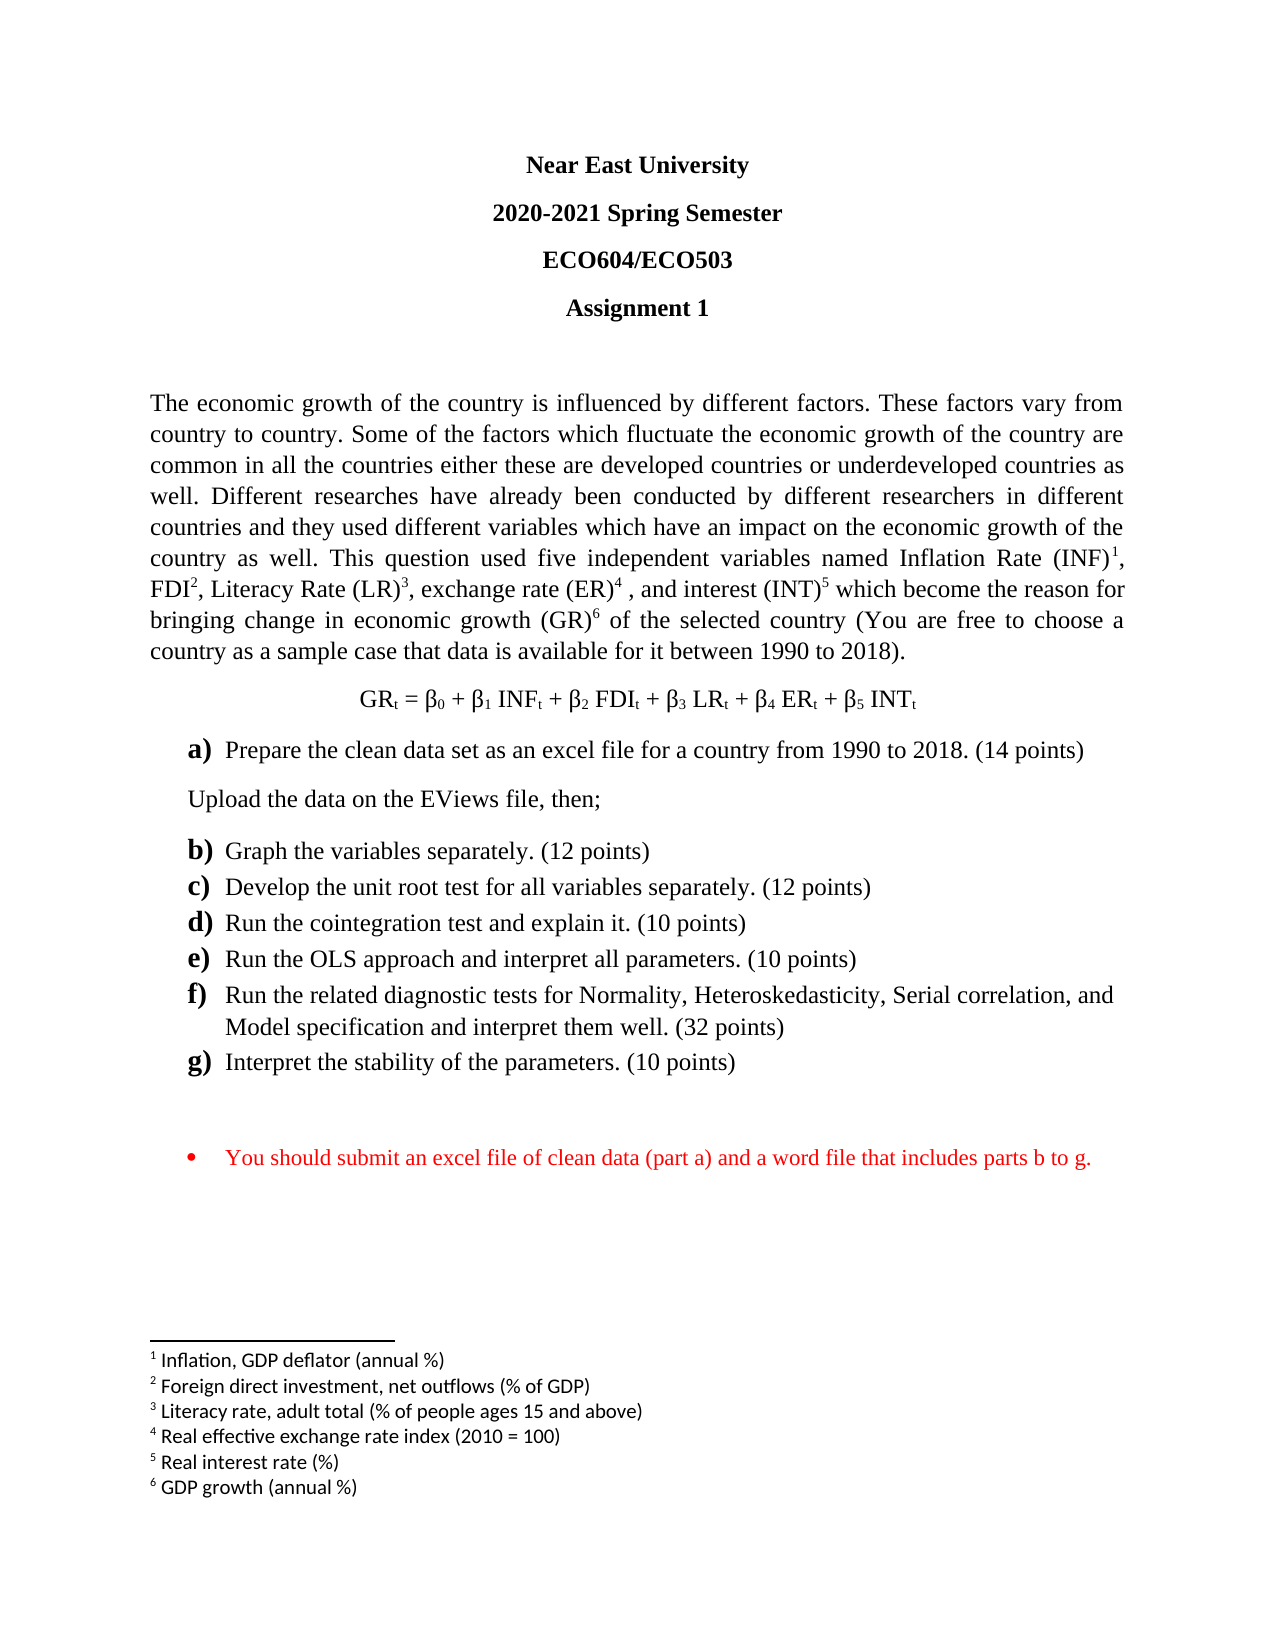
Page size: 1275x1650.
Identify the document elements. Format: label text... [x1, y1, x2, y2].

list Develop the unit root test for all variables separately. (12 points) [187, 868, 1125, 902]
list Graph the variables separately. (12 points) [187, 832, 1125, 866]
text GRt = β0 + β1 INFt + β2 FDIt + β3 LRt + β4 ERt + β5 INTt [150, 684, 1125, 712]
text Assignment 1 [150, 293, 1125, 322]
text Upload the data on the EViews file, then; [187, 784, 1125, 813]
text The economic growth of the country is influenced by different factors. These factors vary from country to country. Some of the factors which fluctuate the economic growth of the country are common in all the countries either these are developed countries or underdeveloped countries as well. Different researches have already been conducted by different researchers in different countries and they used different variables which have an impact on the economic growth of the country as well. This question used five independent variables named Inflation Rate (INF), FDI, Literacy Rate (LR), exchange rate (ER) , and interest (INT) which become the reason for bringing change in economic growth (GR) of the selected country (You are free to choose a country as a sample case that data is available for it between 1990 to 2018). [150, 388, 1125, 665]
list Prepare the clean data set as an excel file for a country from 1990 to 2018. (14 points) [187, 731, 1125, 765]
text 2020-2021 Spring Semester [150, 198, 1125, 226]
list Run the cointegration test and explain it. (10 points) [187, 904, 1125, 938]
list Interpret the stability of the parameters. (10 points) [187, 1043, 1125, 1077]
text ECO604/ECO503 [150, 245, 1125, 274]
text Near East University [150, 150, 1125, 179]
list Run the related diagnostic tests for Normality, Heteroskedasticity, Serial correlation, and Model specification and interpret them well. (32 points) [187, 977, 1125, 1041]
list You should submit an excel file of clean data (part a) and a word file that includes parts b to g. [187, 1144, 1125, 1170]
list Run the OLS approach and interpret all parameters. (10 points) [187, 940, 1125, 974]
